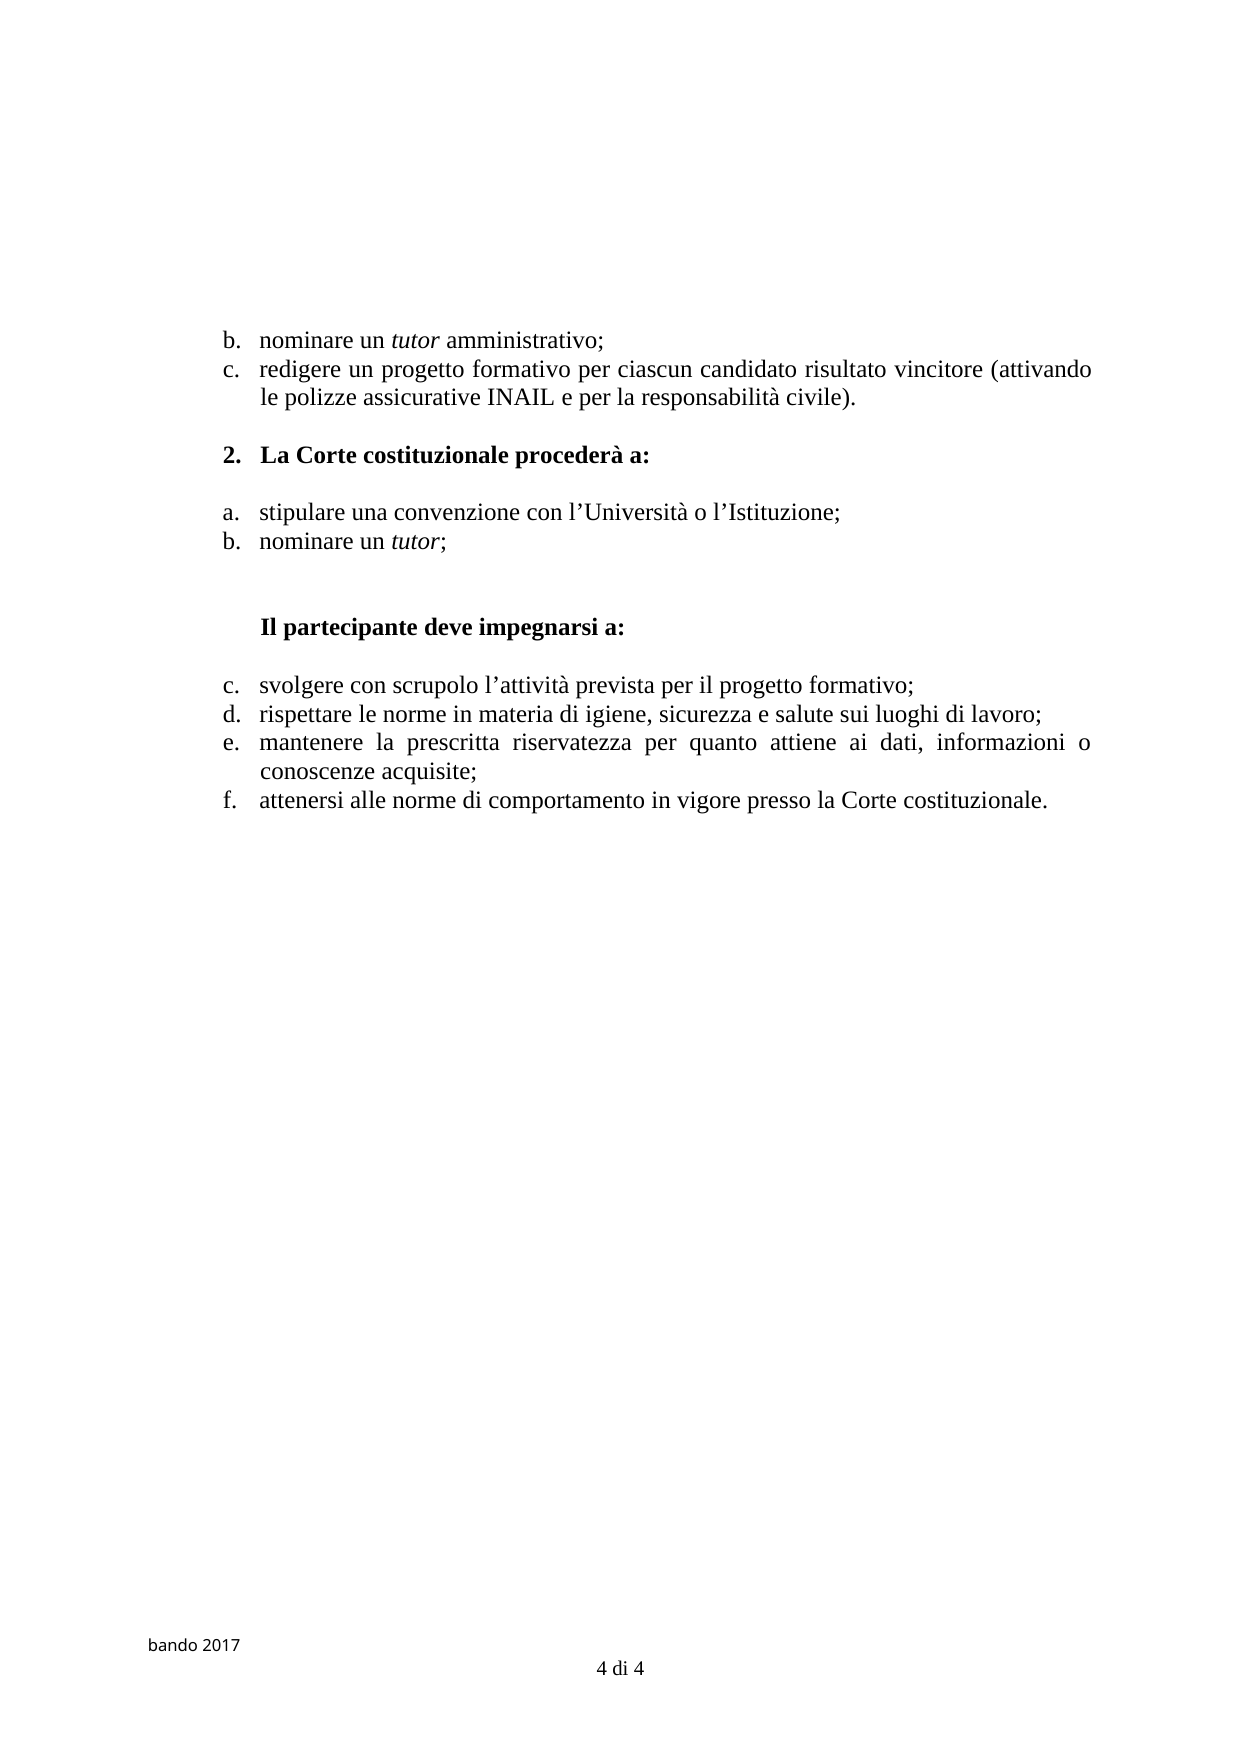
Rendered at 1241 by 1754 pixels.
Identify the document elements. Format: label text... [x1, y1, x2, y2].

list mantenere la prescritta riservatezza per quanto attiene ai dati, informazioni o conoscenze acquisite; [223, 727, 1092, 785]
list stipulare una convenzione con l’Università o l’Istituzione; [222, 497, 1092, 526]
list nominare un tutor amministrativo; [223, 325, 1092, 354]
list svolgere con scrupolo l’attività prevista per il progetto formativo; [223, 670, 1092, 699]
list nominare un tutor; [222, 526, 1092, 555]
list attenersi alle norme di comportamento in vigore presso la Corte costituzionale. [223, 785, 1092, 814]
list redigere un progetto formativo per ciascun candidato risultato vincitore (attivando le polizze assicurative INAIL e per la responsabilità civile). [223, 354, 1092, 411]
list rispettare le norme in materia di igiene, sicurezza e salute sui luoghi di lavoro; [223, 699, 1092, 727]
text Il partecipante deve impegnarsi a: [260, 612, 1092, 641]
list La Corte costituzionale procederà a: [223, 440, 1092, 469]
